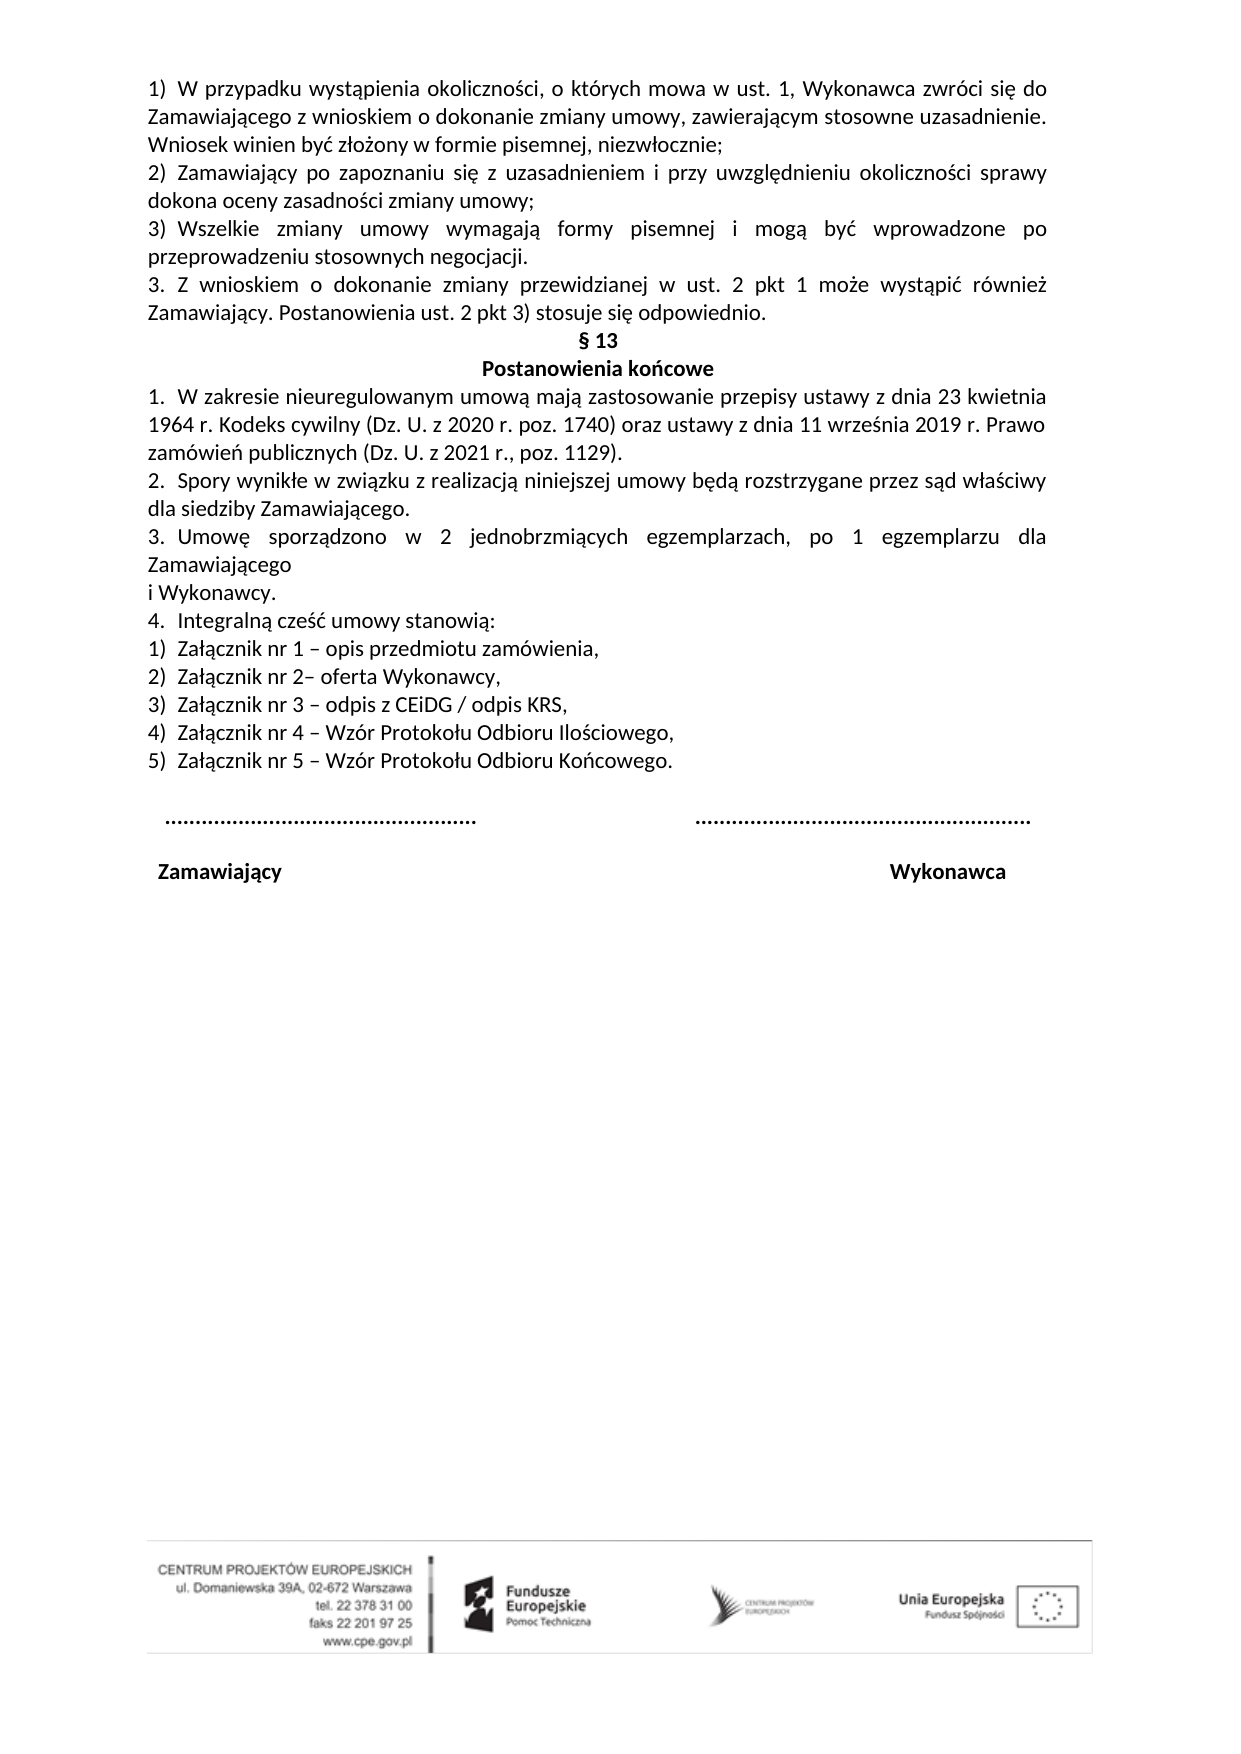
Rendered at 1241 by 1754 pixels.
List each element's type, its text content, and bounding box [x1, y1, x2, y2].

list Załącznik nr 4 – Wzór Protokołu Odbioru Ilościowego, [148, 718, 1048, 746]
list Załącznik nr 2– oferta Wykonawcy, [148, 662, 1048, 690]
list W zakresie nieuregulowanym umową mają zastosowanie przepisy ustawy z dnia 23 kwietnia 1964 r. Kodeks cywilny (Dz. U. z 2020 r. poz. 1740) oraz ustawy z dnia 11 września 2019 r. Prawo zamówień publicznych (Dz. U. z 2021 r., poz. 1129). [148, 382, 1048, 466]
list Spory wynikłe w związku z realizacją niniejszej umowy będą rozstrzygane przez sąd właściwy dla siedziby Zamawiającego. [148, 466, 1048, 522]
list Integralną cześć umowy stanowią: [148, 606, 1048, 634]
list Załącznik nr 1 – opis przedmiotu zamówienia, [148, 634, 1048, 662]
list Wszelkie zmiany umowy wymagają formy pisemnej i mogą być wprowadzone po przeprowadzeniu stosownych negocjacji. [148, 214, 1048, 270]
picture [147, 1540, 1094, 1655]
list Załącznik nr 5 – Wzór Protokołu Odbioru Końcowego. [148, 746, 1048, 774]
text Postanowienia końcowe [148, 354, 1048, 382]
text § 13 [148, 326, 1048, 354]
list W przypadku wystąpienia okoliczności, o których mowa w ust. 1, Wykonawca zwróci się do Zamawiającego z wnioskiem o dokonanie zmiany umowy, zawierającym stosowne uzasadnienie. Wniosek winien być złożony w formie pisemnej, niezwłocznie; [148, 74, 1048, 158]
text Zamawiający Wykonawca [148, 857, 1048, 885]
list Z wnioskiem o dokonanie zmiany przewidzianej w ust. 2 pkt 1 może wystąpić również Zamawiający. Postanowienia ust. 2 pkt 3) stosuje się odpowiednio. [148, 270, 1048, 326]
list Zamawiający po zapoznaniu się z uzasadnieniem i przy uwzględnieniu okoliczności sprawy dokona oceny zasadności zmiany umowy; [148, 158, 1048, 214]
list Umowę sporządzono w 2 jednobrzmiących egzemplarzach, po 1 egzemplarzu dla Zamawiającego i Wykonawcy. [148, 522, 1048, 606]
text ................................................... ....................................................... [148, 802, 1048, 830]
list Załącznik nr 3 – odpis z CEiDG / odpis KRS, [148, 690, 1048, 718]
